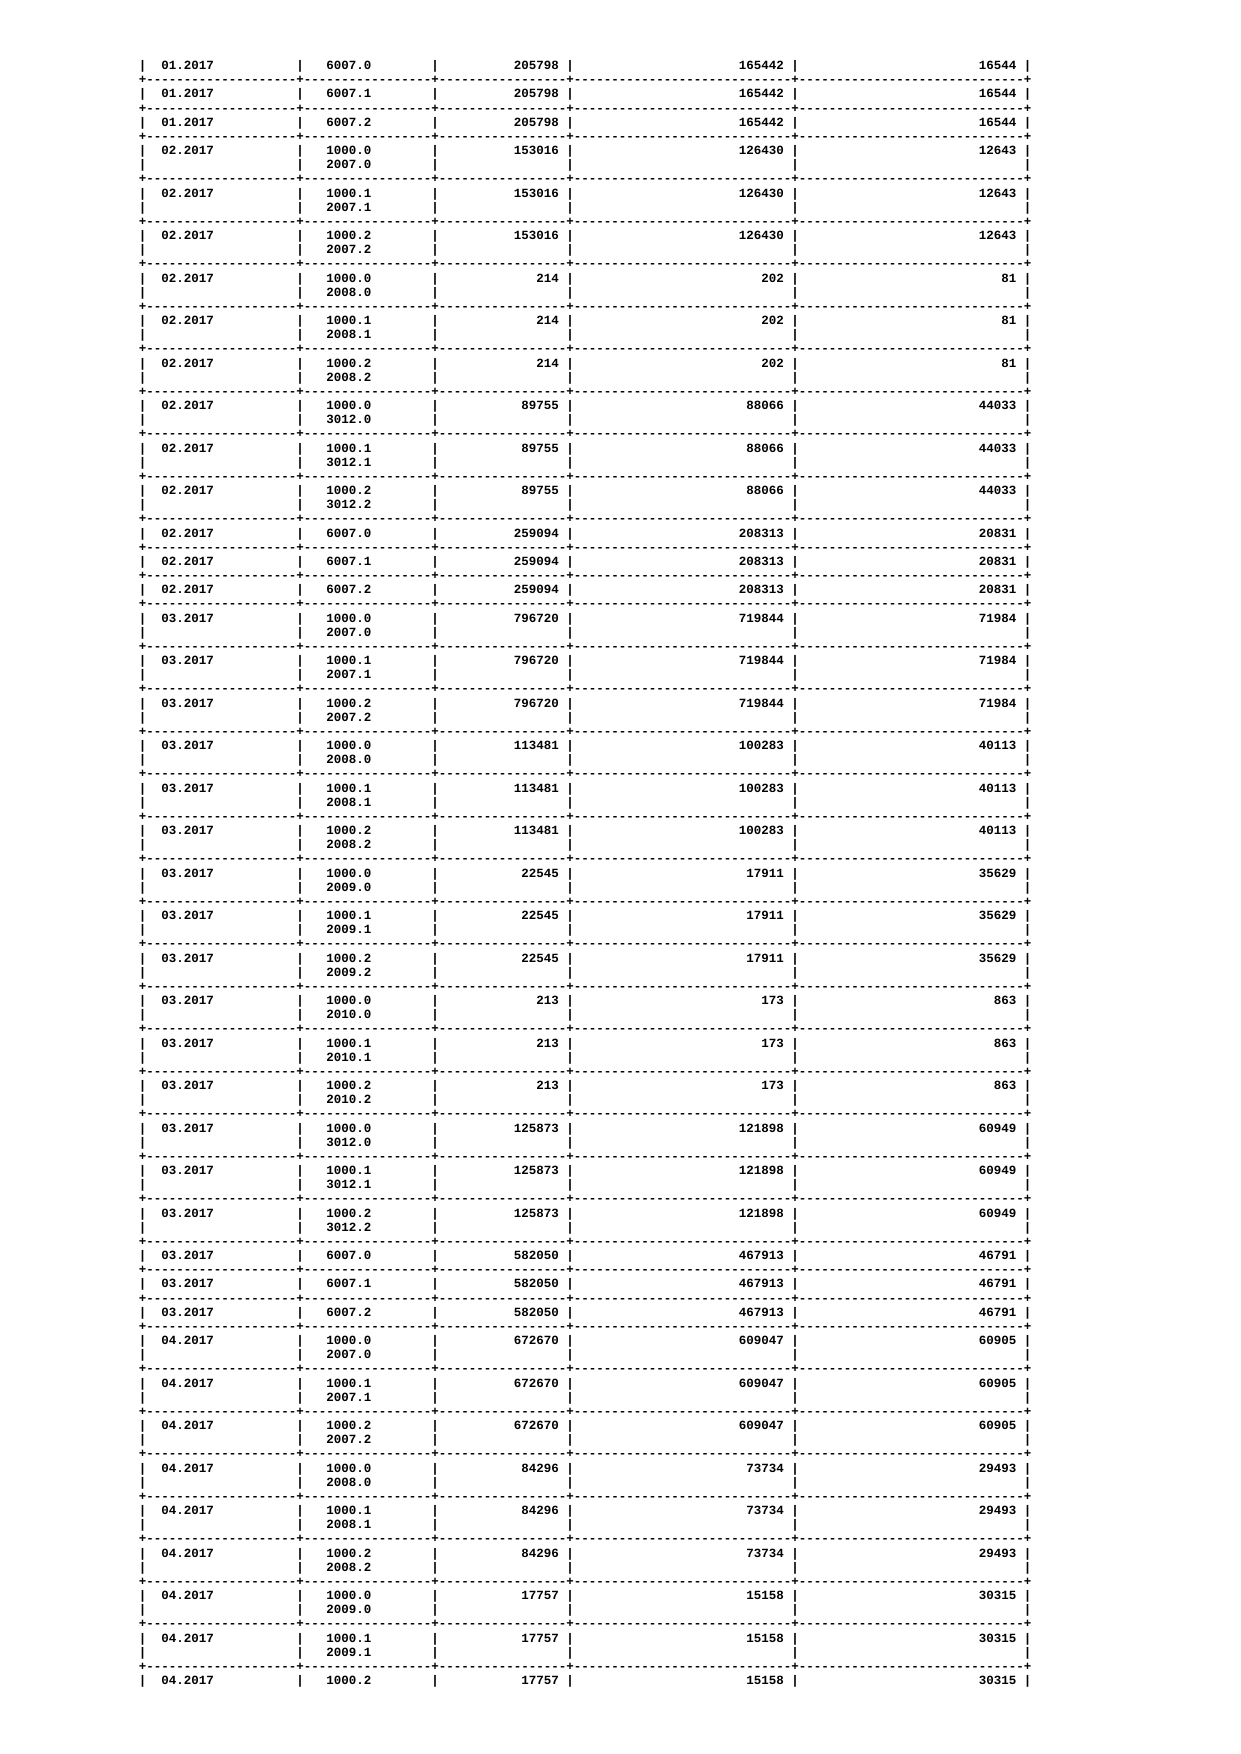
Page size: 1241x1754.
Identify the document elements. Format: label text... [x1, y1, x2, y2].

text | | 2008.2 | | | | [139, 838, 1101, 852]
text | | 3012.2 | | | | [139, 498, 1101, 512]
text +--------------------+-----------------+-----------------+-----------------------------+------------------------------+ [139, 172, 1101, 187]
text | 03.2017 | 1000.1 | 125873 | 121898 | 60949 | [139, 1164, 1101, 1178]
text | 02.2017 | 1000.2 | 153016 | 126430 | 12643 | [139, 229, 1101, 243]
text | | 2007.2 | | | | [139, 711, 1101, 725]
text +--------------------+-----------------+-----------------+-----------------------------+------------------------------+ [139, 980, 1101, 994]
text | | 2009.0 | | | | [139, 1603, 1101, 1617]
text | 04.2017 | 1000.2 | 672670 | 609047 | 60905 | [139, 1419, 1101, 1433]
text | 02.2017 | 1000.1 | 214 | 202 | 81 | [139, 314, 1101, 328]
text | 03.2017 | 1000.2 | 213 | 173 | 863 | [139, 1079, 1101, 1093]
text +--------------------+-----------------+-----------------+-----------------------------+------------------------------+ [139, 427, 1101, 442]
text | 02.2017 | 6007.1 | 259094 | 208313 | 20831 | [139, 555, 1101, 569]
text +--------------------+-----------------+-----------------+-----------------------------+------------------------------+ [139, 640, 1101, 654]
text | 02.2017 | 1000.0 | 153016 | 126430 | 12643 | [139, 144, 1101, 158]
text +--------------------+-----------------+-----------------+-----------------------------+------------------------------+ [139, 1405, 1101, 1419]
text +--------------------+-----------------+-----------------+-----------------------------+------------------------------+ [139, 569, 1101, 583]
text +--------------------+-----------------+-----------------+-----------------------------+------------------------------+ [139, 1447, 1101, 1462]
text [139, 1660, 1101, 1674]
text | 02.2017 | 6007.2 | 259094 | 208313 | 20831 | [139, 583, 1101, 597]
text | | 2008.2 | | | | [139, 371, 1101, 385]
text | | 3012.1 | | | | [139, 456, 1101, 470]
text +--------------------+-----------------+-----------------+-----------------------------+------------------------------+ [139, 342, 1101, 357]
text +--------------------+-----------------+-----------------+-----------------------------+------------------------------+ [139, 937, 1101, 952]
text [139, 1575, 1101, 1589]
text | | 3012.0 | | | | [139, 1136, 1101, 1150]
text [139, 73, 1101, 87]
text | 02.2017 | 1000.2 | 89755 | 88066 | 44033 | [139, 484, 1101, 498]
text +--------------------+-----------------+-----------------+-----------------------------+------------------------------+ [139, 1490, 1101, 1504]
text | | 2008.1 | | | | [139, 796, 1101, 810]
text | | 2010.1 | | | | [139, 1051, 1101, 1065]
text | | 3012.2 | | | | [139, 1221, 1101, 1235]
text | 04.2017 | 1000.2 | 17757 | 15158 | 30315 | [139, 1674, 1101, 1688]
text | 03.2017 | 1000.2 | 22545 | 17911 | 35629 | [139, 952, 1101, 966]
text +--------------------+-----------------+-----------------+-----------------------------+------------------------------+ [139, 597, 1101, 612]
text | | 2008.0 | | | | [139, 1476, 1101, 1490]
text | 03.2017 | 1000.0 | 796720 | 719844 | 71984 | [139, 612, 1101, 626]
text +--------------------+-----------------+-----------------+-----------------------------+------------------------------+ [139, 470, 1101, 484]
text +--------------------+-----------------+-----------------+-----------------------------+------------------------------+ [139, 1292, 1101, 1306]
text | 03.2017 | 1000.1 | 213 | 173 | 863 | [139, 1037, 1101, 1051]
text | 03.2017 | 1000.0 | 22545 | 17911 | 35629 | [139, 867, 1101, 881]
text +--------------------+-----------------+-----------------+-----------------------------+------------------------------+ [139, 1263, 1101, 1277]
text | 03.2017 | 6007.1 | 582050 | 467913 | 46791 | [139, 1277, 1101, 1292]
text | 02.2017 | 6007.0 | 259094 | 208313 | 20831 | [139, 527, 1101, 541]
text | | 2007.1 | | | | [139, 668, 1101, 682]
text +--------------------+-----------------+-----------------+-----------------------------+------------------------------+ [139, 1235, 1101, 1249]
text | 03.2017 | 1000.1 | 22545 | 17911 | 35629 | [139, 909, 1101, 923]
text | 03.2017 | 6007.0 | 582050 | 467913 | 46791 | [139, 1249, 1101, 1263]
text +--------------------+-----------------+-----------------+-----------------------------+------------------------------+ [139, 1320, 1101, 1334]
text | 03.2017 | 1000.1 | 113481 | 100283 | 40113 | [139, 782, 1101, 796]
text | 04.2017 | 1000.0 | 84296 | 73734 | 29493 | [139, 1462, 1101, 1476]
text +--------------------+-----------------+-----------------+-----------------------------+------------------------------+ [139, 767, 1101, 782]
text +--------------------+-----------------+-----------------+-----------------------------+------------------------------+ [139, 215, 1101, 229]
text | | 2008.0 | | | | [139, 286, 1101, 300]
text | | 3012.1 | | | | [139, 1178, 1101, 1192]
text | 03.2017 | 1000.0 | 125873 | 121898 | 60949 | [139, 1122, 1101, 1136]
text | 02.2017 | 1000.0 | 214 | 202 | 81 | [139, 272, 1101, 286]
text | 02.2017 | 1000.1 | 89755 | 88066 | 44033 | [139, 442, 1101, 456]
text | | 2007.2 | | | | [139, 243, 1101, 257]
text | | 2007.1 | | | | [139, 201, 1101, 215]
text | | 2007.0 | | | | [139, 1348, 1101, 1362]
text +--------------------+-----------------+-----------------+-----------------------------+------------------------------+ [139, 725, 1101, 739]
text | 02.2017 | 1000.2 | 214 | 202 | 81 | [139, 357, 1101, 371]
text | 04.2017 | 1000.1 | 84296 | 73734 | 29493 | [139, 1504, 1101, 1518]
text | | 2008.2 | | | | [139, 1561, 1101, 1575]
text +--------------------+-----------------+-----------------+-----------------------------+------------------------------+ [139, 895, 1101, 909]
text | | 2010.0 | | | | [139, 1008, 1101, 1022]
text | | 2008.1 | | | | [139, 328, 1101, 342]
text +--------------------+-----------------+-----------------+-----------------------------+------------------------------+ [139, 1065, 1101, 1079]
text +--------------------+-----------------+-----------------+-----------------------------+------------------------------+ [139, 300, 1101, 314]
text | 04.2017 | 1000.0 | 672670 | 609047 | 60905 | [139, 1334, 1101, 1348]
text +--------------------+-----------------+-----------------+-----------------------------+------------------------------+ [139, 1150, 1101, 1164]
text | | 3012.0 | | | | [139, 413, 1101, 427]
text | 04.2017 | 1000.0 | 17757 | 15158 | 30315 | [139, 1589, 1101, 1603]
text +--------------------+-----------------+-----------------+-----------------------------+------------------------------+ [139, 512, 1101, 527]
text | | 2007.0 | | | | [139, 626, 1101, 640]
text | | 2009.1 | | | | [139, 1646, 1101, 1660]
text | | 2007.2 | | | | [139, 1433, 1101, 1447]
text | 03.2017 | 1000.0 | 213 | 173 | 863 | [139, 994, 1101, 1008]
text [139, 1617, 1101, 1632]
text | | 2010.2 | | | | [139, 1093, 1101, 1107]
text +--------------------+-----------------+-----------------+-----------------------------+------------------------------+ [139, 1192, 1101, 1207]
text | | 2007.1 | | | | [139, 1391, 1101, 1405]
text +--------------------+-----------------+-----------------+-----------------------------+------------------------------+ [139, 810, 1101, 824]
text +--------------------+-----------------+-----------------+-----------------------------+------------------------------+ [139, 1022, 1101, 1037]
text +--------------------+-----------------+-----------------+-----------------------------+------------------------------+ [139, 1532, 1101, 1547]
text | | 2008.0 | | | | [139, 753, 1101, 767]
text +--------------------+-----------------+-----------------+-----------------------------+------------------------------+ [139, 385, 1101, 399]
text | 02.2017 | 1000.1 | 153016 | 126430 | 12643 | [139, 187, 1101, 201]
text | 04.2017 | 1000.1 | 17757 | 15158 | 30315 | [139, 1632, 1101, 1646]
text | | 2007.0 | | | | [139, 158, 1101, 172]
text | 03.2017 | 6007.2 | 582050 | 467913 | 46791 | [139, 1306, 1101, 1320]
text | 03.2017 | 1000.2 | 125873 | 121898 | 60949 | [139, 1207, 1101, 1221]
text +--------------------+-----------------+-----------------+-----------------------------+------------------------------+ [139, 852, 1101, 867]
text | 03.2017 | 1000.1 | 796720 | 719844 | 71984 | [139, 654, 1101, 668]
text | 04.2017 | 1000.1 | 672670 | 609047 | 60905 | [139, 1377, 1101, 1391]
text +--------------------+-----------------+-----------------+-----------------------------+------------------------------+ [139, 682, 1101, 697]
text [139, 130, 1101, 144]
text | 03.2017 | 1000.0 | 113481 | 100283 | 40113 | [139, 739, 1101, 753]
text +--------------------+-----------------+-----------------+-----------------------------+------------------------------+ [139, 541, 1101, 555]
text +--------------------+-----------------+-----------------+-----------------------------+------------------------------+ [139, 1107, 1101, 1122]
text | | 2009.2 | | | | [139, 966, 1101, 980]
text | 01.2017 | 6007.0 | 205798 | 165442 | 16544 | [139, 59, 1101, 73]
text | 03.2017 | 1000.2 | 113481 | 100283 | 40113 | [139, 824, 1101, 838]
text | 01.2017 | 6007.1 | 205798 | 165442 | 16544 | [139, 87, 1101, 102]
text | | 2009.1 | | | | [139, 923, 1101, 937]
text | 03.2017 | 1000.2 | 796720 | 719844 | 71984 | [139, 697, 1101, 711]
text | 04.2017 | 1000.2 | 84296 | 73734 | 29493 | [139, 1547, 1101, 1561]
text +--------------------+-----------------+-----------------+-----------------------------+------------------------------+ [139, 1362, 1101, 1377]
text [139, 102, 1101, 116]
text | | 2009.0 | | | | [139, 881, 1101, 895]
text +--------------------+-----------------+-----------------+-----------------------------+------------------------------+ [139, 257, 1101, 272]
text | | 2008.1 | | | | [139, 1518, 1101, 1532]
text | 02.2017 | 1000.0 | 89755 | 88066 | 44033 | [139, 399, 1101, 413]
text | 01.2017 | 6007.2 | 205798 | 165442 | 16544 | [139, 116, 1101, 130]
